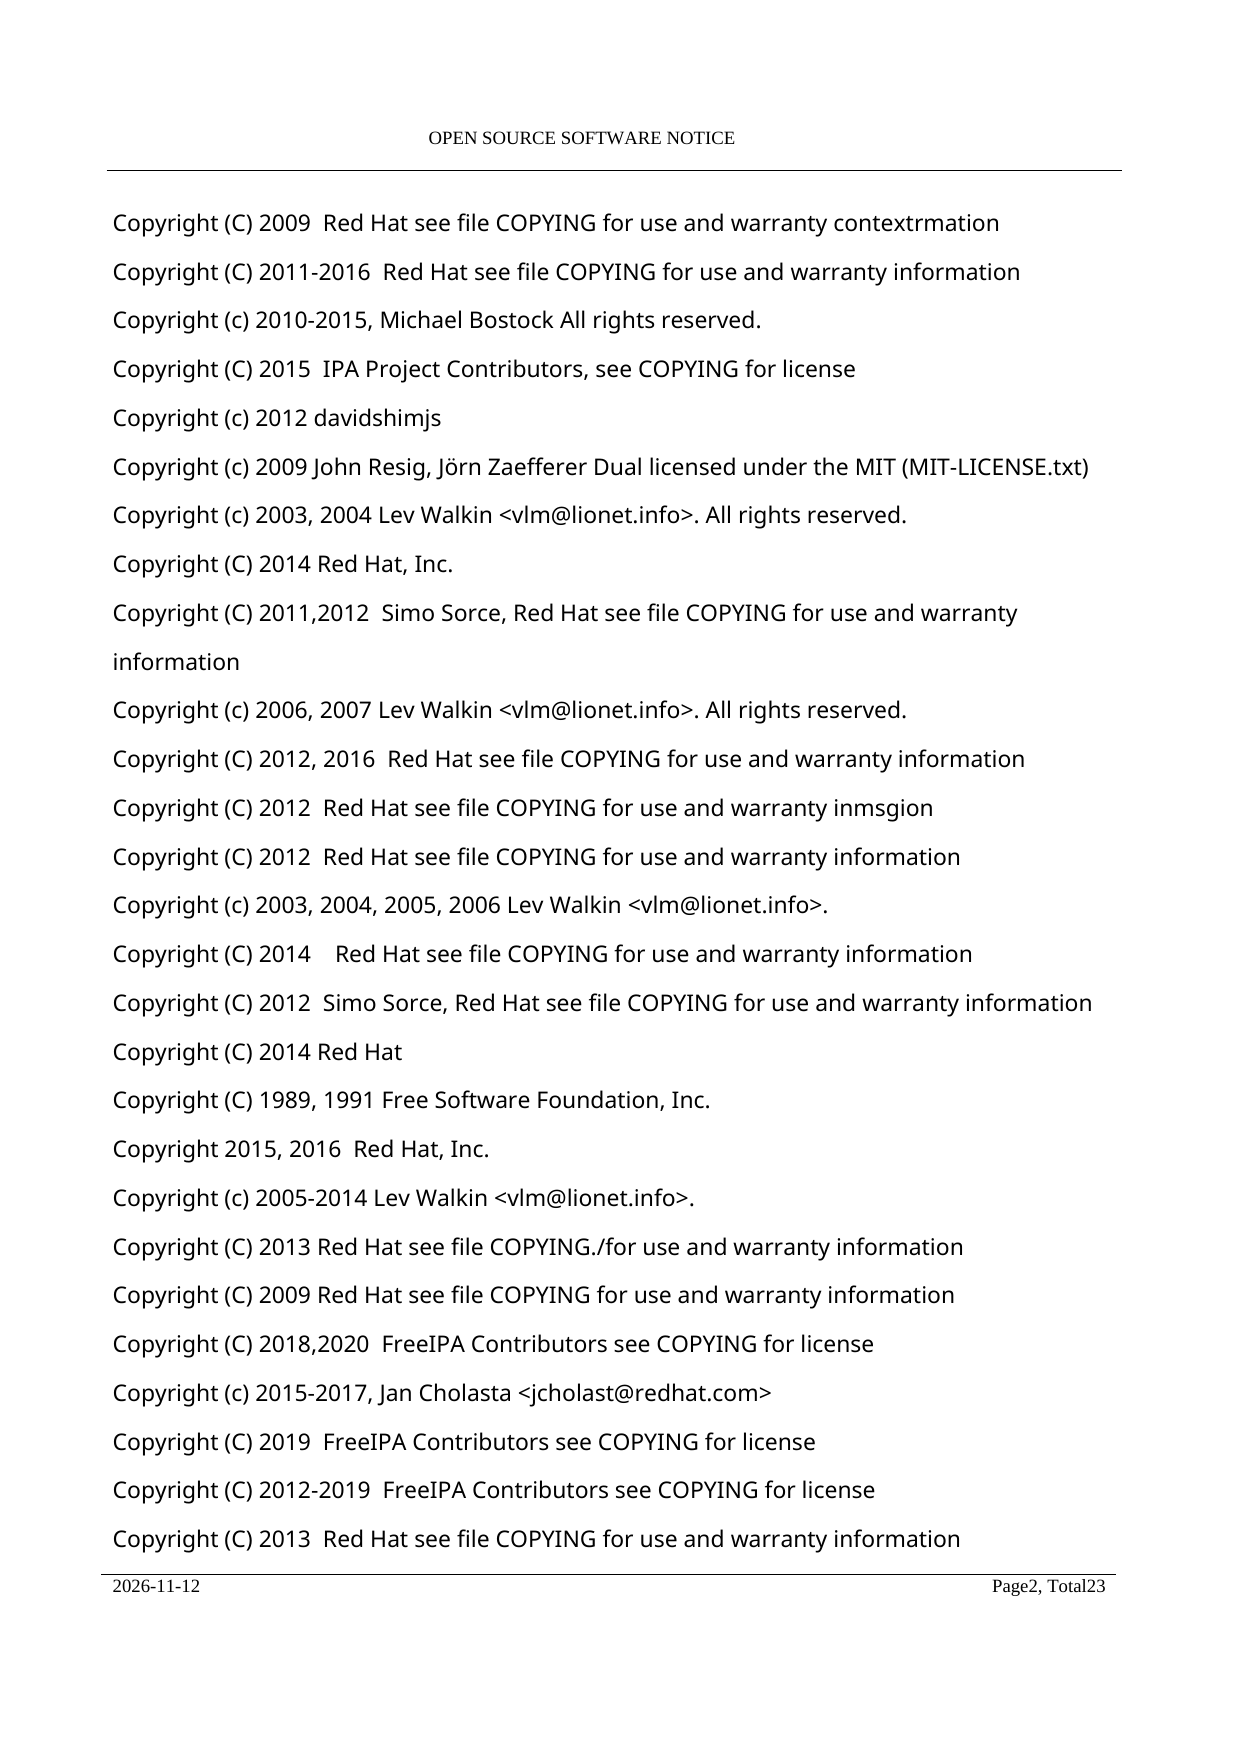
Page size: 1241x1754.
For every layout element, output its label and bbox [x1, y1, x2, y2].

text [112, 206, 1128, 1555]
